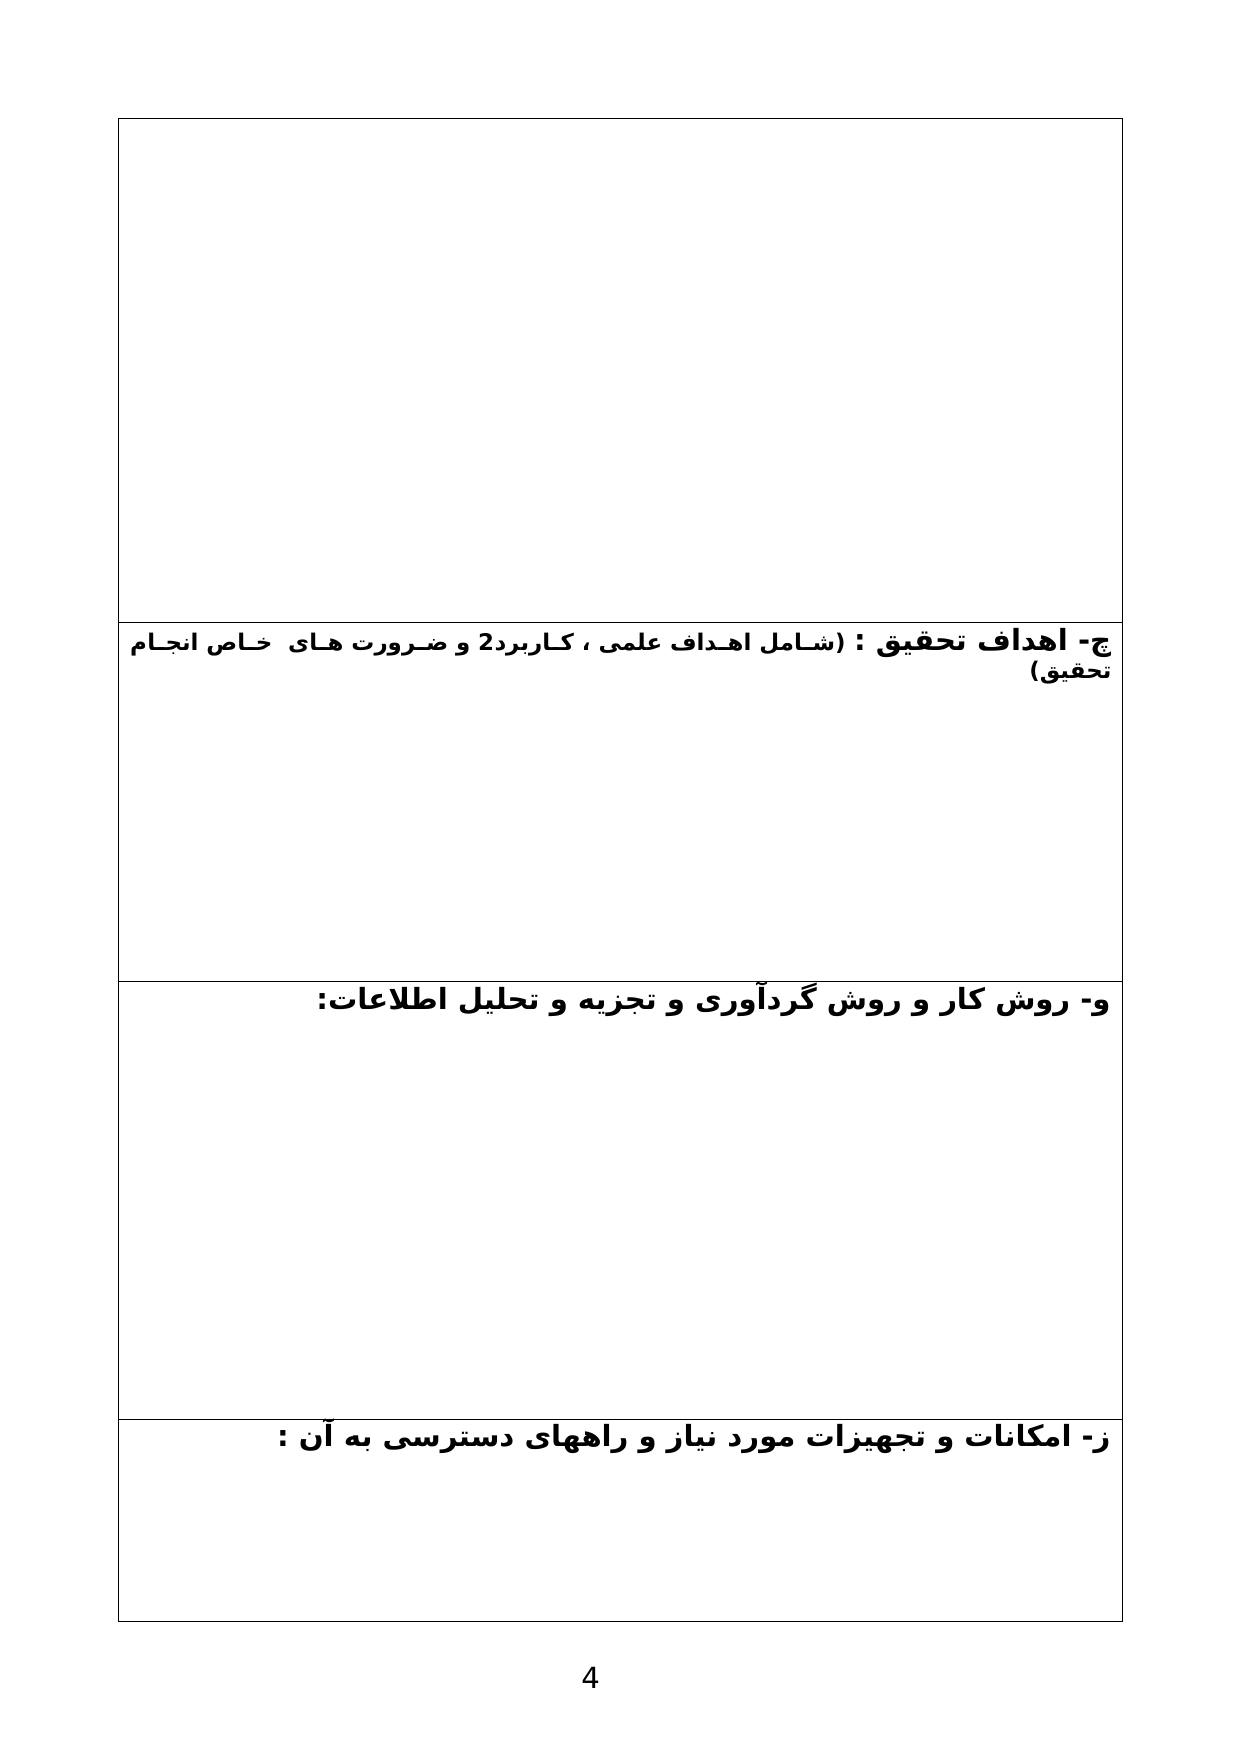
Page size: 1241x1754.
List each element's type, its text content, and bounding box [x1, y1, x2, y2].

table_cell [119, 119, 1122, 622]
table_cell چ- اهداف تحقیق : (شامل اهداف علمی ، کاربرد2 و ضرورت های خاص انجام تحقیق) [119, 623, 1122, 981]
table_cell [119, 1420, 1122, 1621]
table_cell و- روش کار و روش گردآوری و تجزیه و تحلیل اطلاعات: [119, 982, 1122, 1418]
